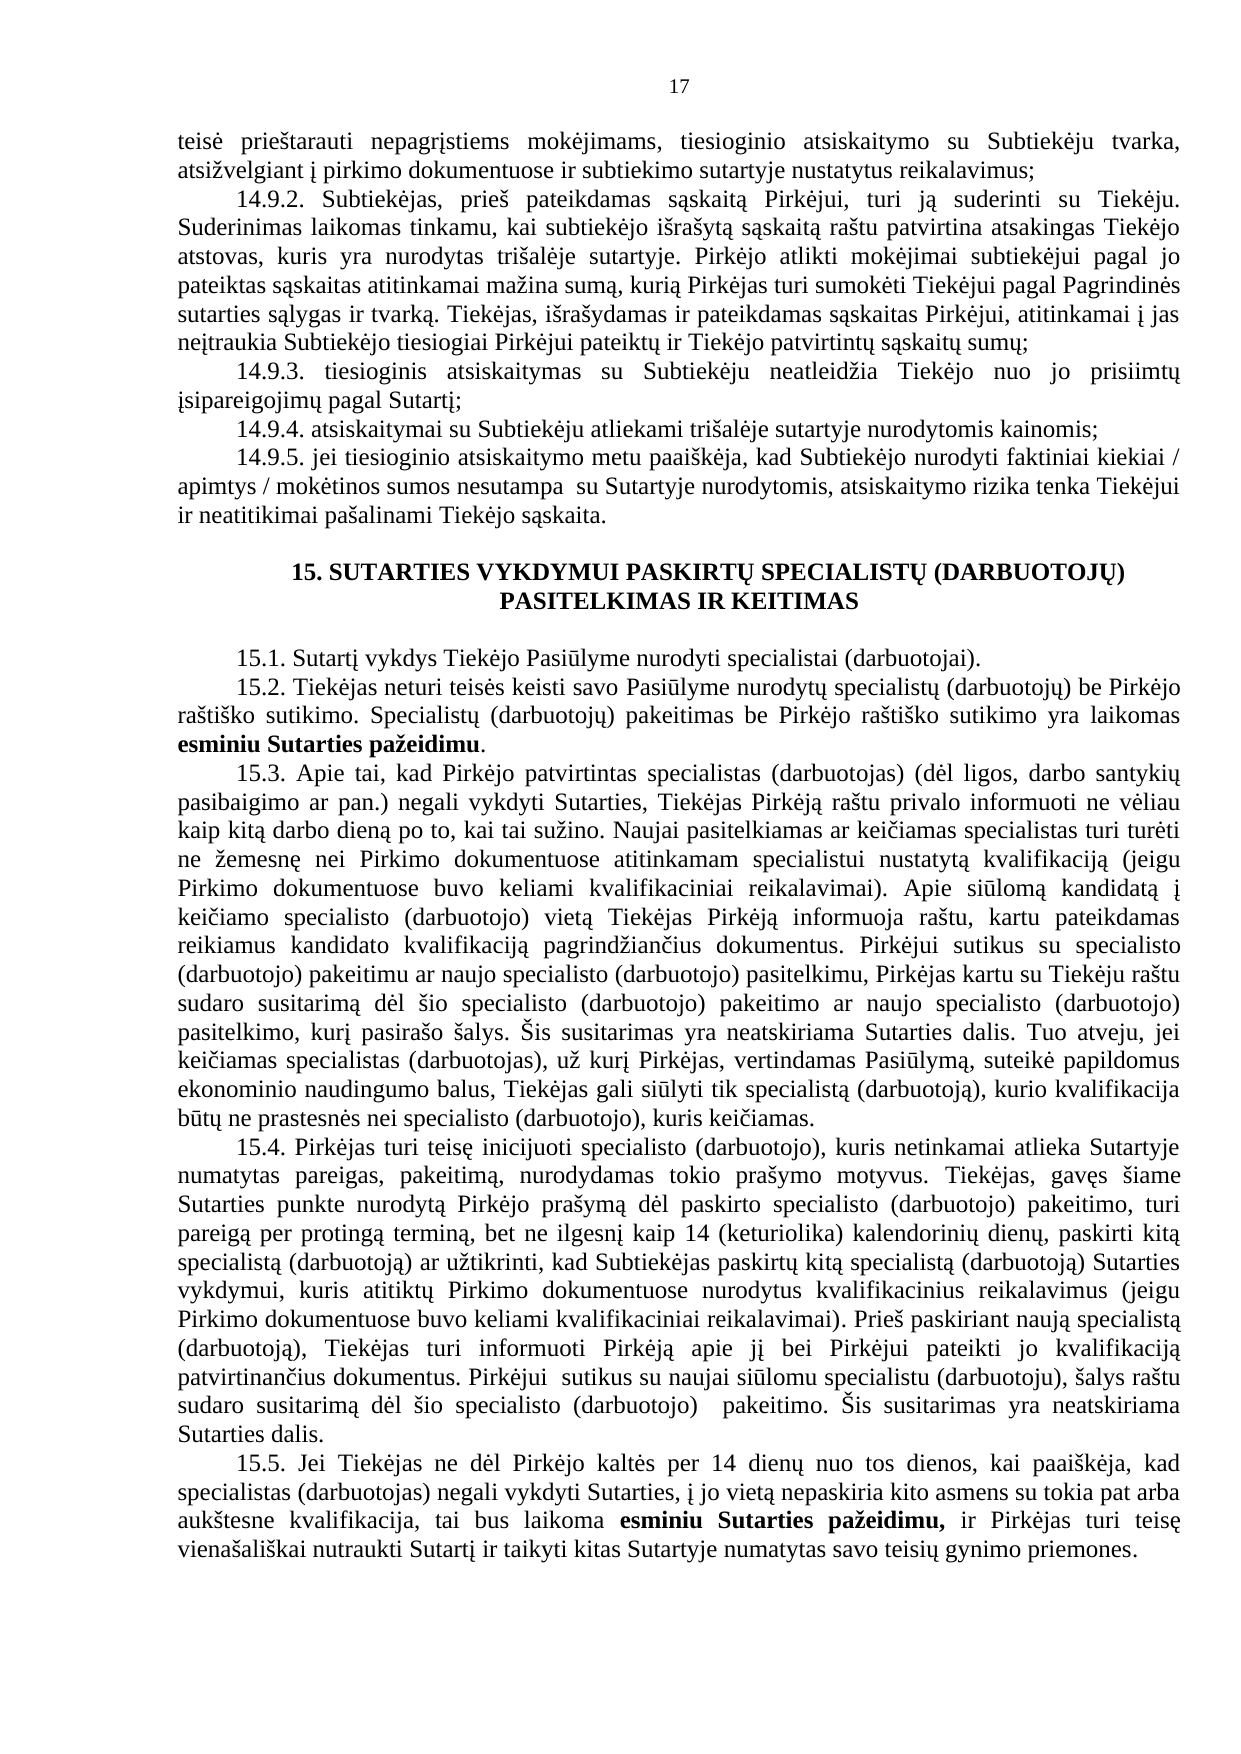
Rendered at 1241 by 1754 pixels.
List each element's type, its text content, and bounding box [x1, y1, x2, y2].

text 15.5. Jei Tiekėjas ne dėl Pirkėjo kaltės per 14 dienų nuo tos dienos, kai paaiškėja, kad specialistas (darbuotojas) negali vykdyti Sutarties, į jo vietą nepaskiria kito asmens su tokia pat arba aukštesne kvalifikacija, tai bus laikoma esminiu Sutarties pažeidimu, ir Pirkėjas turi teisę vienašališkai nutraukti Sutartį ir taikyti kitas Sutartyje numatytas savo teisių gynimo priemones. [177, 1448, 1181, 1563]
text 15.3. Apie tai, kad Pirkėjo patvirtintas specialistas (darbuotojas) (dėl ligos, darbo santykių pasibaigimo ar pan.) negali vykdyti Sutarties, Tiekėjas Pirkėją raštu privalo informuoti ne vėliau kaip kitą darbo dieną po to, kai tai sužino. Naujai pasitelkiamas ar keičiamas specialistas turi turėti ne žemesnę nei Pirkimo dokumentuose atitinkamam specialistui nustatytą kvalifikaciją (jeigu Pirkimo dokumentuose buvo keliami kvalifikaciniai reikalavimai). Apie siūlomą kandidatą į keičiamo specialisto (darbuotojo) vietą Tiekėjas Pirkėją informuoja raštu, kartu pateikdamas reikiamus kandidato kvalifikaciją pagrindžiančius dokumentus. Pirkėjui sutikus su specialisto (darbuotojo) pakeitimu ar naujo specialisto (darbuotojo) pasitelkimu, Pirkėjas kartu su Tiekėju raštu sudaro susitarimą dėl šio specialisto (darbuotojo) pakeitimo ar naujo specialisto (darbuotojo) pasitelkimo, kurį pasirašo šalys. Šis susitarimas yra neatskiriama Sutarties dalis. Tuo atveju, jei keičiamas specialistas (darbuotojas), už kurį Pirkėjas, vertindamas Pasiūlymą, suteikė papildomus ekonominio naudingumo balus, Tiekėjas gali siūlyti tik specialistą (darbuotoją), kurio kvalifikacija būtų ne prastesnės nei specialisto (darbuotojo), kuris keičiamas. [177, 758, 1181, 1132]
text 15. SUTARTIES VYKDYMUI PASKIRTŲ SPECIALISTŲ (DARBUOTOJŲ) PASITELKIMAS IR KEITIMAS [177, 557, 1181, 615]
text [177, 126, 1181, 184]
text 14.9.2. Subtiekėjas, prieš pateikdamas sąskaitą Pirkėjui, turi ją suderinti su Tiekėju. Suderinimas laikomas tinkamu, kai subtiekėjo išrašytą sąskaitą raštu patvirtina atsakingas Tiekėjo atstovas, kuris yra nurodytas trišalėje sutartyje. Pirkėjo atlikti mokėjimai subtiekėjui pagal jo pateiktas sąskaitas atitinkamai mažina sumą, kurią Pirkėjas turi sumokėti Tiekėjui pagal Pagrindinės sutarties sąlygas ir tvarką. Tiekėjas, išrašydamas ir pateikdamas sąskaitas Pirkėjui, atitinkamai į jas neįtraukia Subtiekėjo tiesiogiai Pirkėjui pateiktų ir Tiekėjo patvirtintų sąskaitų sumų; [177, 184, 1181, 356]
text 14.9.4. atsiskaitymai su Subtiekėju atliekami trišalėje sutartyje nurodytomis kainomis; [177, 414, 1181, 442]
text 15.4. Pirkėjas turi teisę inicijuoti specialisto (darbuotojo), kuris netinkamai atlieka Sutartyje numatytas pareigas, pakeitimą, nurodydamas tokio prašymo motyvus. Tiekėjas, gavęs šiame Sutarties punkte nurodytą Pirkėjo prašymą dėl paskirto specialisto (darbuotojo) pakeitimo, turi pareigą per protingą terminą, bet ne ilgesnį kaip 14 (keturiolika) kalendorinių dienų, paskirti kitą specialistą (darbuotoją) ar užtikrinti, kad Subtiekėjas paskirtų kitą specialistą (darbuotoją) Sutarties vykdymui, kuris atitiktų Pirkimo dokumentuose nurodytus kvalifikacinius reikalavimus (jeigu Pirkimo dokumentuose buvo keliami kvalifikaciniai reikalavimai). Prieš paskiriant naują specialistą (darbuotoją), Tiekėjas turi informuoti Pirkėją apie jį bei Pirkėjui pateikti jo kvalifikaciją patvirtinančius dokumentus. Pirkėjui sutikus su naujai siūlomu specialistu (darbuotoju), šalys raštu sudaro susitarimą dėl šio specialisto (darbuotojo) pakeitimo. Šis susitarimas yra neatskiriama Sutarties dalis. [177, 1132, 1181, 1448]
text 15.1. Sutartį vykdys Tiekėjo Pasiūlyme nurodyti specialistai (darbuotojai). [177, 643, 1181, 672]
text 14.9.5. jei tiesioginio atsiskaitymo metu paaiškėja, kad Subtiekėjo nurodyti faktiniai kiekiai / apimtys / mokėtinos sumos nesutampa su Sutartyje nurodytomis, atsiskaitymo rizika tenka Tiekėjui ir neatitikimai pašalinami Tiekėjo sąskaita. [177, 442, 1181, 529]
text 15.2. Tiekėjas neturi teisės keisti savo Pasiūlyme nurodytų specialistų (darbuotojų) be Pirkėjo raštiško sutikimo. Specialistų (darbuotojų) pakeitimas be Pirkėjo raštiško sutikimo yra laikomas esminiu Sutarties pažeidimu. [177, 672, 1181, 758]
text 14.9.3. tiesioginis atsiskaitymas su Subtiekėju neatleidžia Tiekėjo nuo jo prisiimtų įsipareigojimų pagal Sutartį; [177, 356, 1181, 414]
